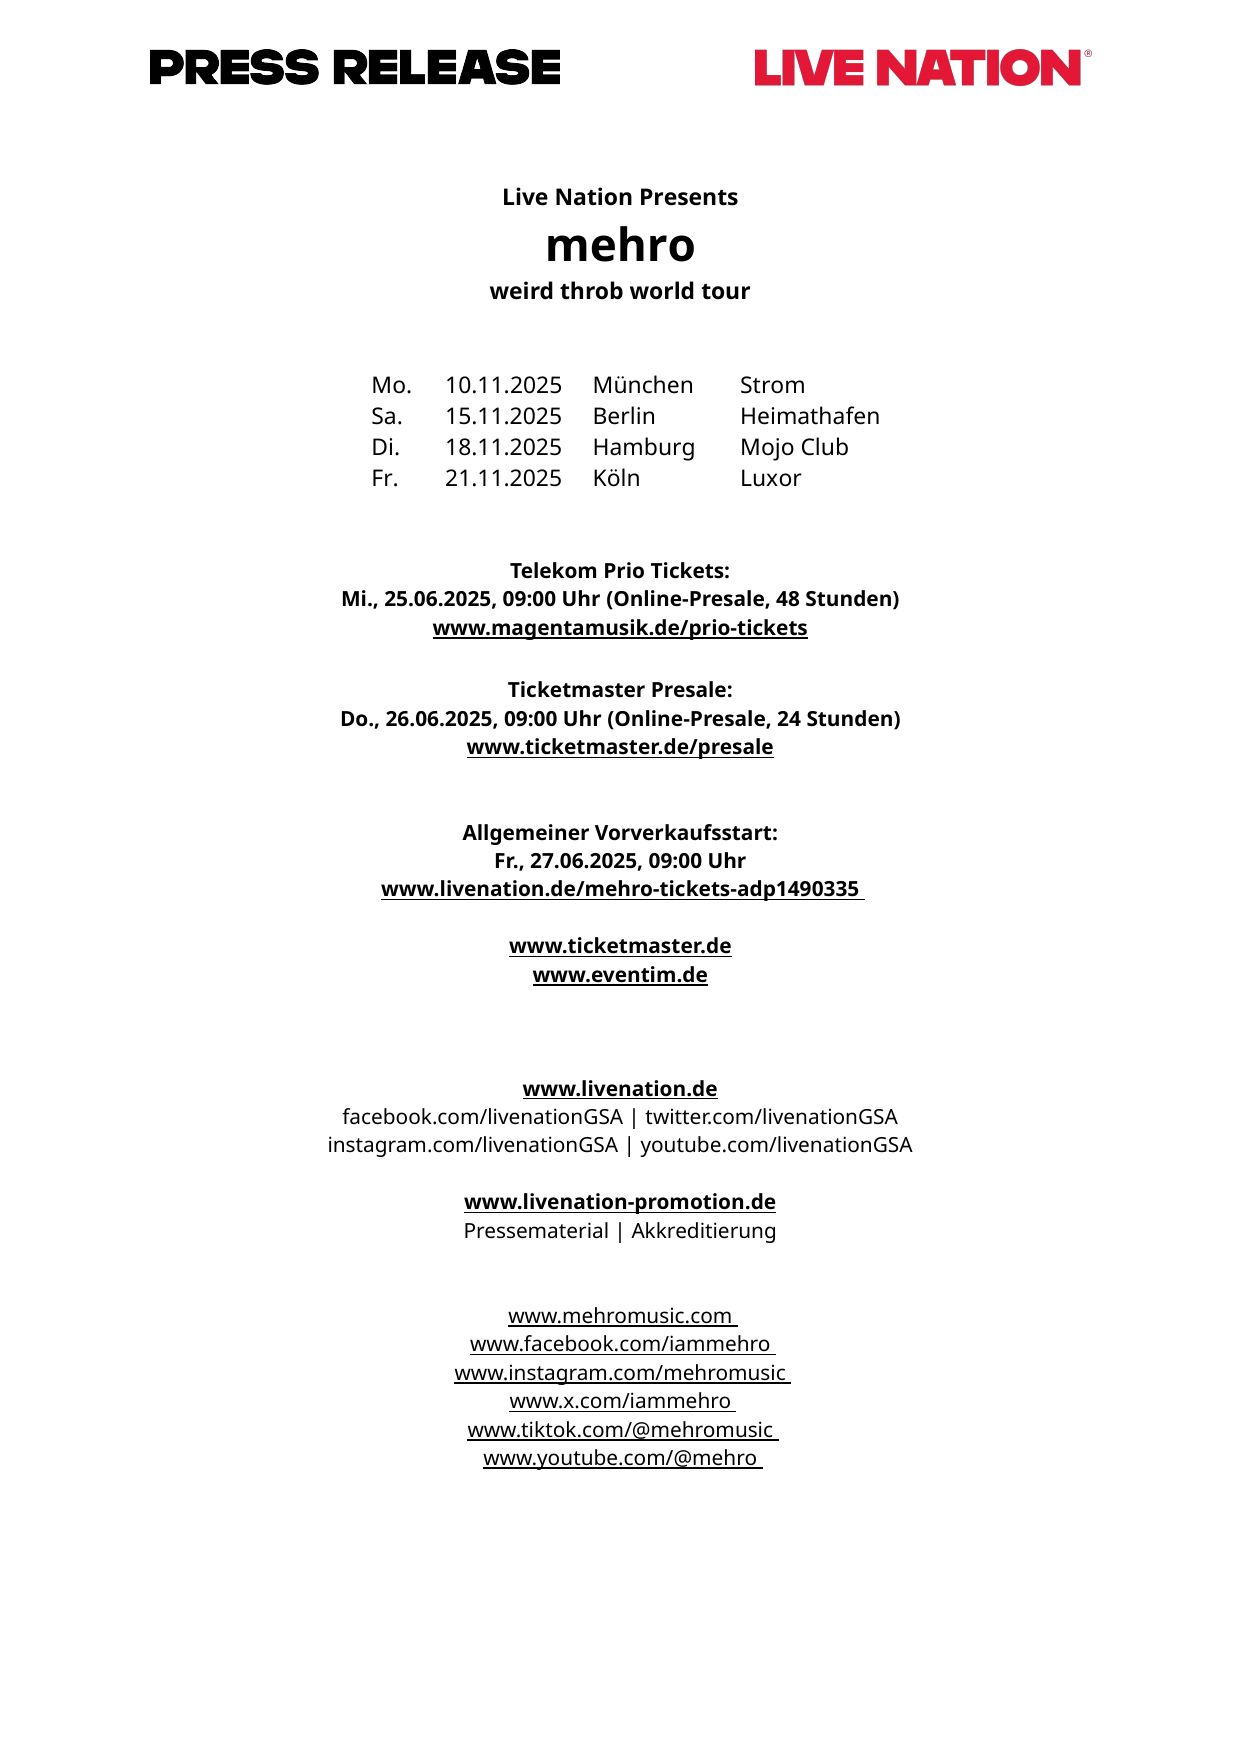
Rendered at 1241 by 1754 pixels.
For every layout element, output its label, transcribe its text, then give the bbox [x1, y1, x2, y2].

text www.livenation.de facebook.com/livenationGSA | twitter.com/livenationGSA [150, 1074, 1090, 1131]
text Ticketmaster Presale: [150, 676, 1090, 704]
text www.tiktok.com/@mehromusic [150, 1415, 1090, 1443]
text www.mehromusic.com [150, 1301, 1090, 1329]
text Fr. 21.11.2025 Köln Luxor [297, 462, 1090, 494]
text Mo. 10.11.2025 München Strom [297, 369, 1090, 400]
text weird throb world tour [150, 275, 1090, 306]
text Fr., 27.06.2025, 09:00 Uhr [150, 846, 1090, 874]
text Do., 26.06.2025, 09:00 Uhr (Online-Presale, 24 Stunden) [150, 704, 1090, 732]
text Di. 18.11.2025 Hamburg Mojo Club [297, 431, 1090, 462]
text www.instagram.com/mehromusic [150, 1358, 1090, 1386]
subtitle Telekom Prio Tickets: [150, 556, 1090, 584]
text Pressematerial | Akkreditierung [150, 1216, 1090, 1244]
text www.facebook.com/iammehro [150, 1329, 1090, 1358]
picture [150, 49, 560, 85]
text Live Nation Presents [150, 181, 1090, 212]
text instagram.com/livenationGSA | youtube.com/livenationGSA [150, 1131, 1090, 1159]
text www.livenation-promotion.de [150, 1187, 1090, 1216]
subtitle www.ticketmaster.de/presale [150, 732, 1090, 761]
subtitle Allgemeiner Vorverkaufsstart: [150, 818, 1090, 846]
text www.x.com/iammehro [150, 1386, 1090, 1415]
text Sa. 15.11.2025 Berlin Heimathafen [297, 400, 1090, 431]
text www.livenation.de/mehro-tickets-adp1490335 [150, 874, 1090, 903]
text mehro [150, 212, 1090, 275]
text www.ticketmaster.de www.eventim.de [150, 931, 1090, 988]
text Mi., 25.06.2025, 09:00 Uhr (Online-Presale, 48 Stunden) www.magentamusik.de/prio-tickets [150, 584, 1090, 641]
picture [755, 49, 1092, 86]
text www.youtube.com/@mehro [150, 1443, 1090, 1472]
